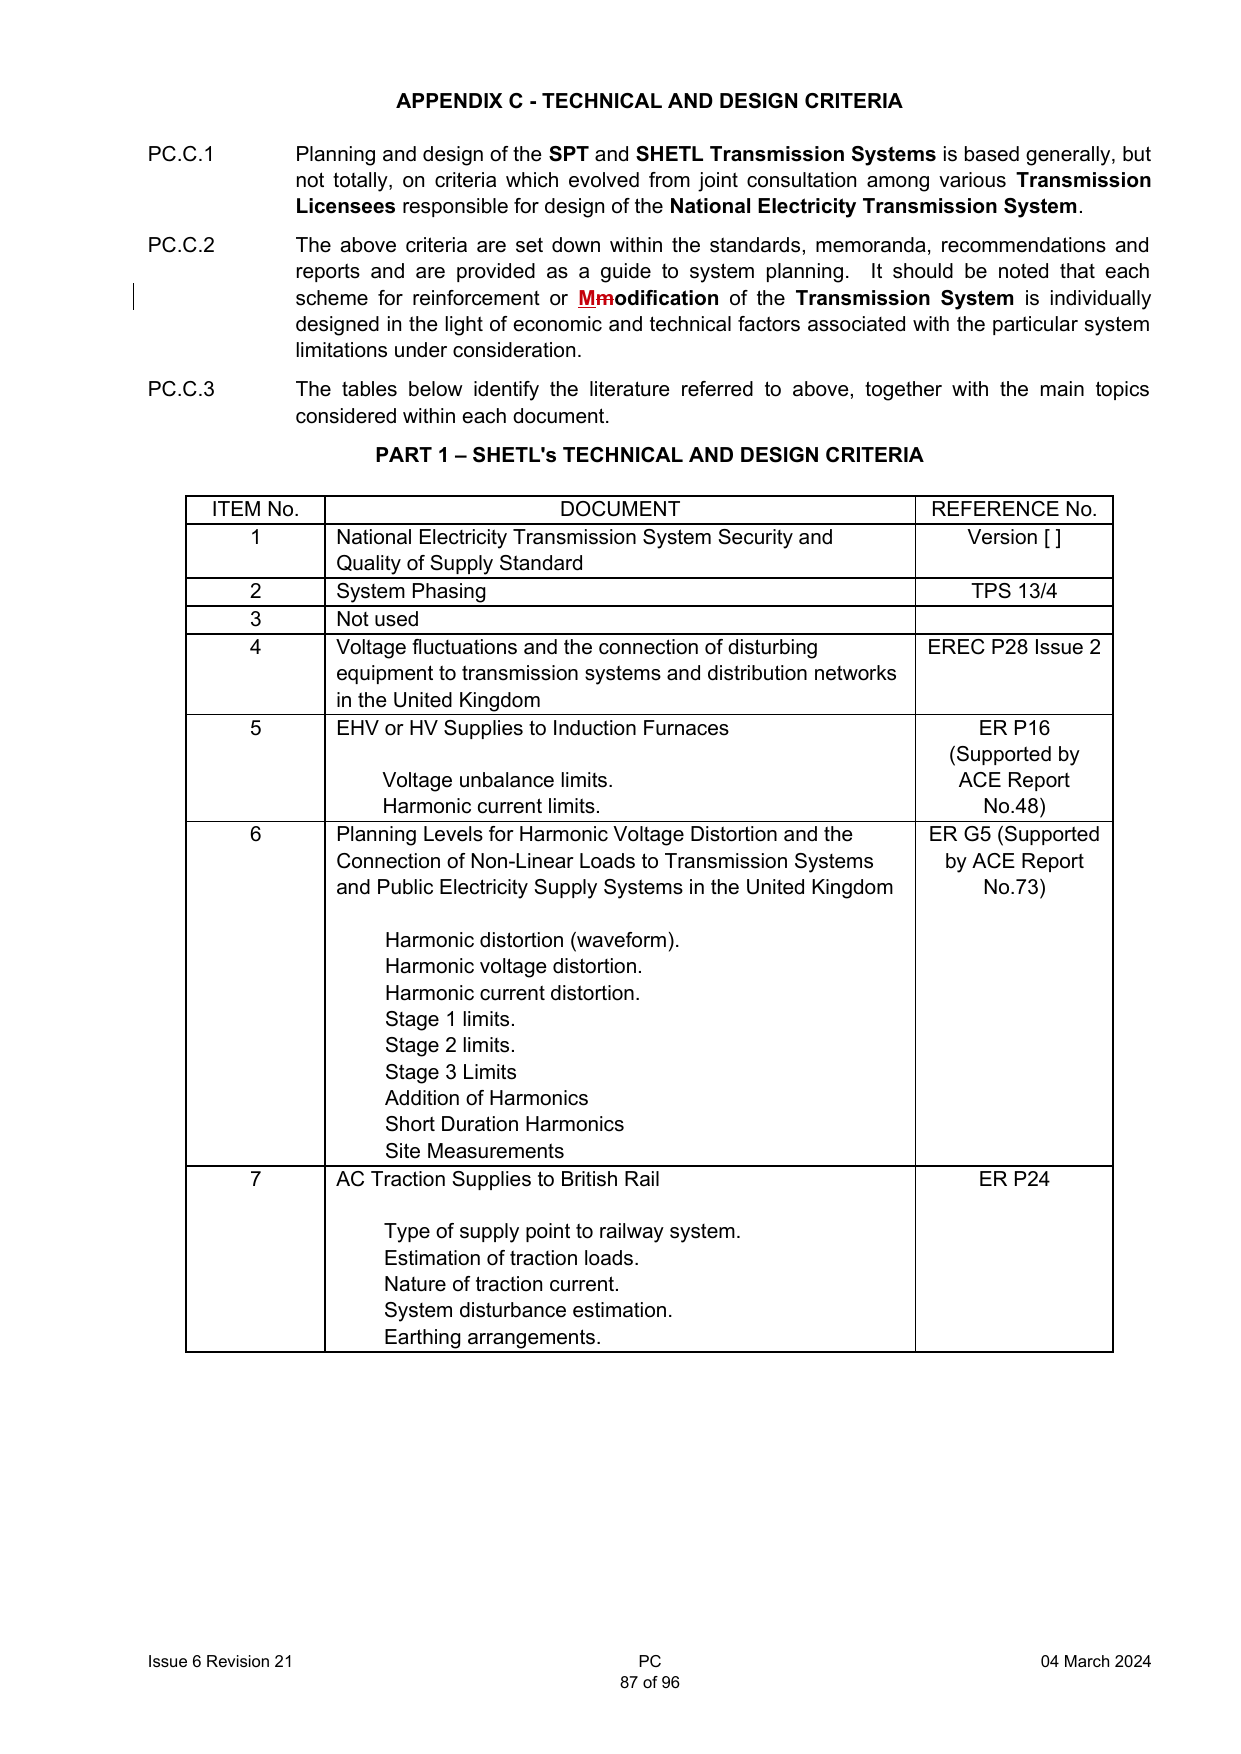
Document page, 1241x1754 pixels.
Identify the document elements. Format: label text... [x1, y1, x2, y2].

table_cell TPS 13/4 [916, 579, 1112, 605]
table_cell Not used [326, 607, 915, 633]
table_header REFERENCE No. [916, 497, 1112, 523]
table_cell 2 [187, 579, 324, 605]
table_cell National Electricity Transmission System Security and Quality of Supply Standard [326, 525, 915, 577]
table_header ITEM No. [187, 497, 324, 523]
table_cell 4 [187, 635, 324, 714]
table_cell 6 [187, 822, 324, 1165]
table_cell [916, 607, 1112, 633]
table_cell Voltage fluctuations and the connection of disturbing equipment to transmission systems and distribution networks in the United Kingdom [326, 635, 915, 714]
table_cell Version [ ] [916, 525, 1112, 577]
table_cell 1 [187, 525, 324, 577]
table_cell 5 [187, 715, 324, 821]
table_cell ER G5 (Supported by ACE Report No.73) [916, 822, 1112, 1165]
text PC.C.3 The tables below identify the literature referred to above, together with the main topics considered within each document. [148, 377, 1152, 427]
table_cell 3 [187, 607, 324, 633]
text PC.C.1 Planning and design of the SPT and SHETL Transmission Systems is based generally, but not totally, on criteria which evolved from joint consultation among various Transmission Licensees responsible for design of the National Electricity Transmission System. [148, 141, 1152, 218]
text PART 1 – SHETL's TECHNICAL AND DESIGN CRITERIA [148, 442, 1152, 466]
table_cell AC Traction Supplies to British Rail Type of supply point to railway system. Estimation of traction loads. Nature of traction current. System disturbance estimation. Earthing arrangements. [326, 1167, 915, 1351]
table_cell ER P24 [916, 1167, 1112, 1351]
table_cell EREC P28 Issue 2 [916, 635, 1112, 714]
table_cell EHV or HV Supplies to Induction Furnaces Voltage unbalance limits. Harmonic current limits. [326, 715, 915, 821]
table_cell Planning Levels for Harmonic Voltage Distortion and the Connection of Non-Linear Loads to Transmission Systems and Public Electricity Supply Systems in the United Kingdom Harmonic distortion (waveform). Harmonic voltage distortion. Harmonic current distortion. Stage 1 limits. Stage 2 limits. Stage 3 Limits Addition of Harmonics Short Duration Harmonics Site Measurements [326, 822, 915, 1165]
table_cell System Phasing [326, 579, 915, 605]
text APPENDIX C - TECHNICAL AND DESIGN CRITERIA [148, 89, 1152, 113]
table_cell 7 [187, 1167, 324, 1351]
text PC.C.2 The above criteria are set down within the standards, memoranda, recommendations and reports and are provided as a guide to system planning. It should be noted that each scheme for reinforcement or odification of the Transmission System is individually designed in the light of economic and technical factors associated with the particular system limitations under consideration. [148, 233, 1152, 362]
table_cell ER P16 (Supported by ACE Report No.48) [916, 715, 1112, 821]
table_header DOCUMENT [326, 497, 915, 523]
